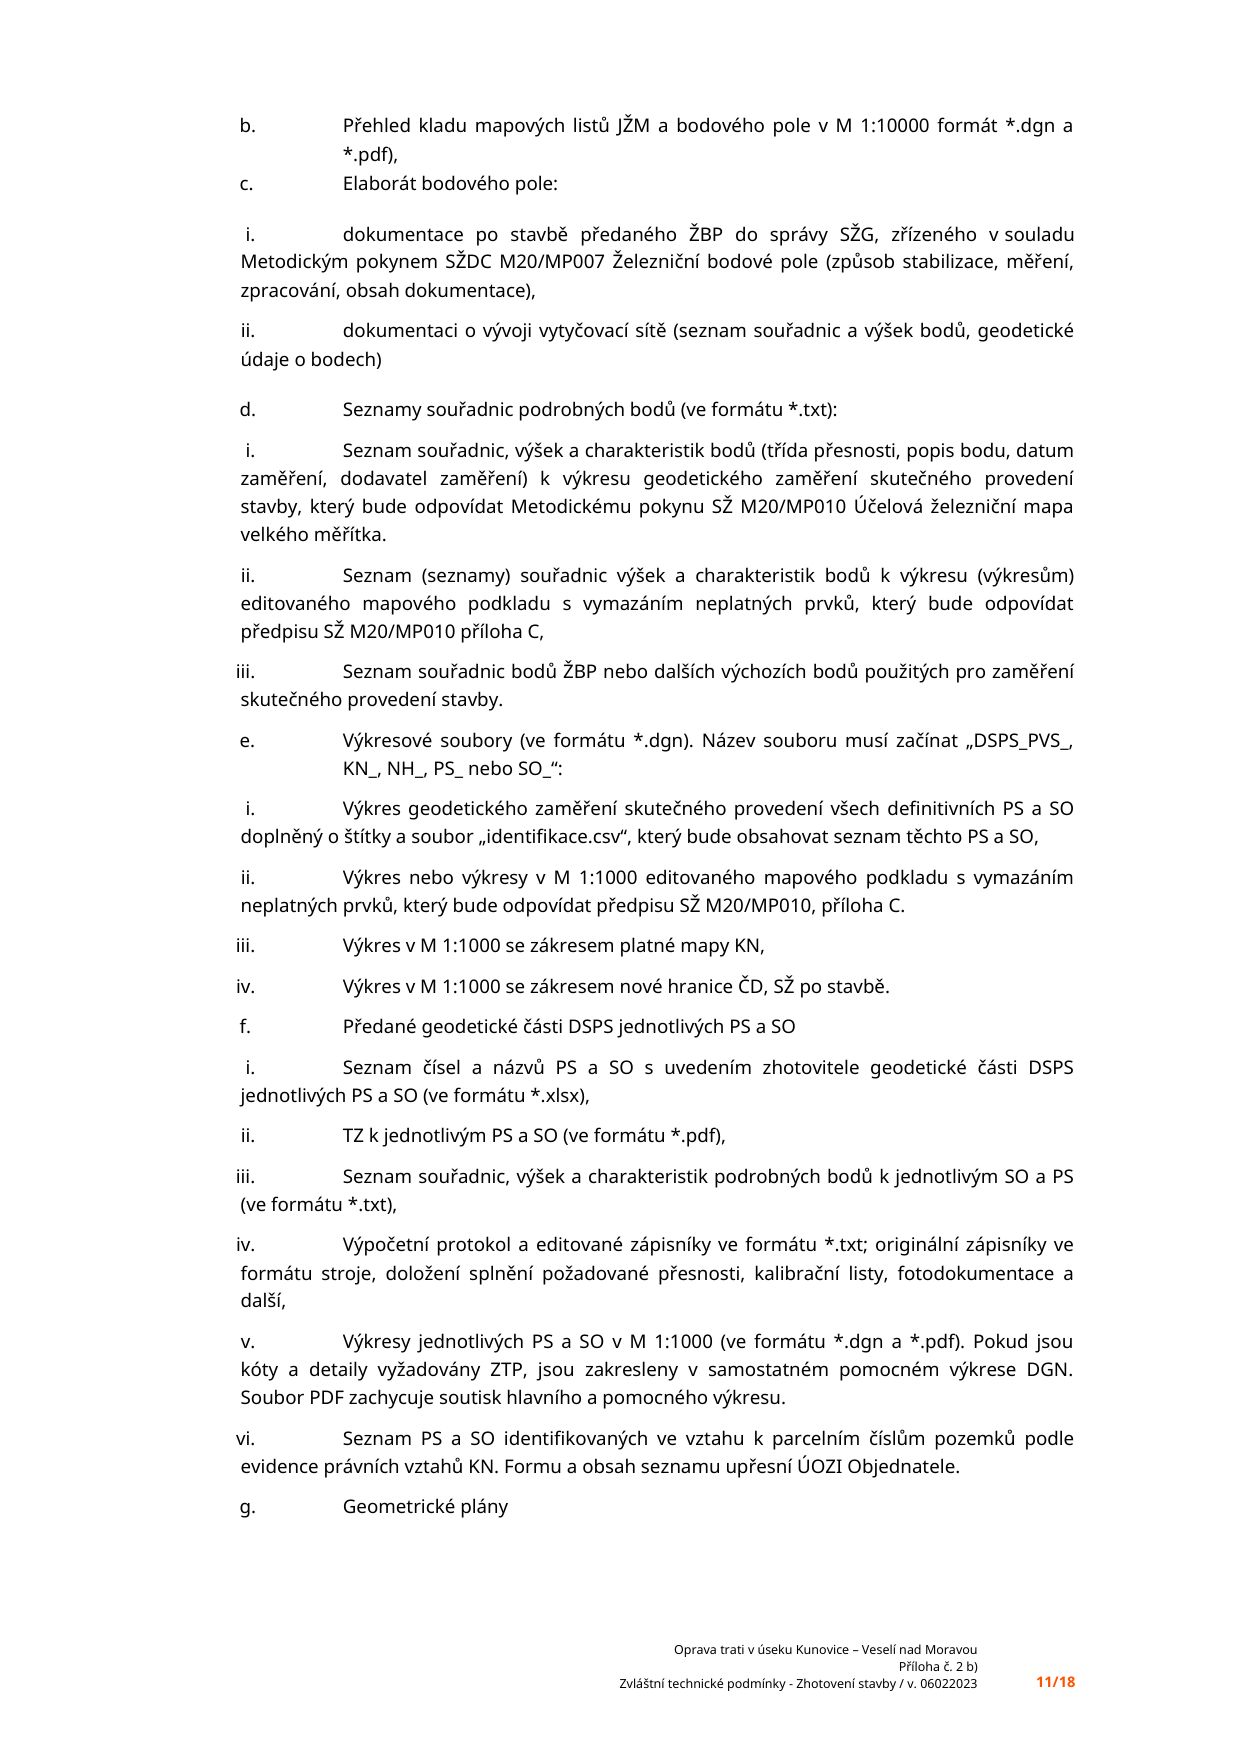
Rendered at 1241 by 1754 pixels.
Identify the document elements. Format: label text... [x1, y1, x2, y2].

list Přehled kladu mapových listů JŽM a bodového pole v M 1:10000 formát *.dgn a *.pdf), [239, 112, 1075, 167]
list TZ k jednotlivým PS a SO (ve formátu *.pdf), [240, 1123, 1075, 1148]
list Výkres geodetického zaměření skutečného provedení všech definitivních PS a SO doplněný o štítky a soubor „identifikace.csv“, který bude obsahovat seznam těchto PS a SO, [240, 796, 1075, 849]
list Výkresy jednotlivých PS a SO v M 1:1000 (ve formátu *.dgn a *.pdf). Pokud jsou kóty a detaily vyžadovány ZTP, jsou zakresleny v samostatném pomocném výkrese DGN. Soubor PDF zachycuje soutisk hlavního a pomocného výkresu. [240, 1328, 1075, 1410]
list Elaborát bodového pole: [239, 171, 1075, 196]
list Seznam souřadnic, výšek a charakteristik bodů (třída přesnosti, popis bodu, datum zaměření, dodavatel zaměření) k výkresu geodetického zaměření skutečného provedení stavby, který bude odpovídat Metodickému pokynu SŽ M20/MP010 Účelová železniční mapa velkého měřítka. [240, 437, 1075, 547]
list Výkres v M 1:1000 se zákresem nové hranice ČD, SŽ po stavbě. [240, 973, 1075, 999]
list Seznamy souřadnic podrobných bodů (ve formátu *.txt): [239, 397, 1075, 422]
list Seznam PS a SO identifikovaných ve vztahu k parcelním číslům pozemků podle evidence právních vztahů KN. Formu a obsah seznamu upřesní ÚOZI Objednatele. [240, 1425, 1075, 1478]
list Seznam souřadnic, výšek a charakteristik podrobných bodů k jednotlivým SO a PS (ve formátu *.txt), [240, 1163, 1075, 1217]
list Seznam (seznamy) souřadnic výšek a charakteristik bodů k výkresu (výkresům) editovaného mapového podkladu s vymazáním neplatných prvků, který bude odpovídat předpisu SŽ M20/MP010 příloha C, [240, 562, 1075, 643]
list Seznam souřadnic bodů ŽBP nebo dalších výchozích bodů použitých pro zaměření skutečného provedení stavby. [240, 658, 1075, 712]
list Výkres nebo výkresy v M 1:1000 editovaného mapového podkladu s vymazáním neplatných prvků, který bude odpovídat předpisu SŽ M20/MP010, příloha C. [240, 864, 1075, 918]
list Výkresové soubory (ve formátu *.dgn). Název souboru musí začínat „DSPS_PVS_, KN_, NH_, PS_ nebo SO_“: [239, 727, 1075, 781]
list Předané geodetické části DSPS jednotlivých PS a SO [239, 1014, 1075, 1039]
list dokumentaci o vývoji vytyčovací sítě (seznam souřadnic a výšek bodů, geodetické údaje o bodech) [240, 317, 1075, 372]
list Geometrické plány [239, 1493, 1075, 1519]
list Výkres v M 1:1000 se zákresem platné mapy KN, [240, 933, 1075, 958]
list dokumentace po stavbě předaného ŽBP do správy SŽG, zřízeného v souladu Metodickým pokynem SŽDC M20/MP007 Železniční bodové pole (způsob stabilizace, měření, zpracování, obsah dokumentace), [240, 221, 1075, 302]
list Výpočetní protokol a editované zápisníky ve formátu *.txt; originální zápisníky ve formátu stroje, doložení splnění požadované přesnosti, kalibrační listy, fotodokumentace a další, [240, 1232, 1075, 1313]
list Seznam čísel a názvů PS a SO s uvedením zhotovitele geodetické části DSPS jednotlivých PS a SO (ve formátu *.xlsx), [240, 1054, 1075, 1108]
